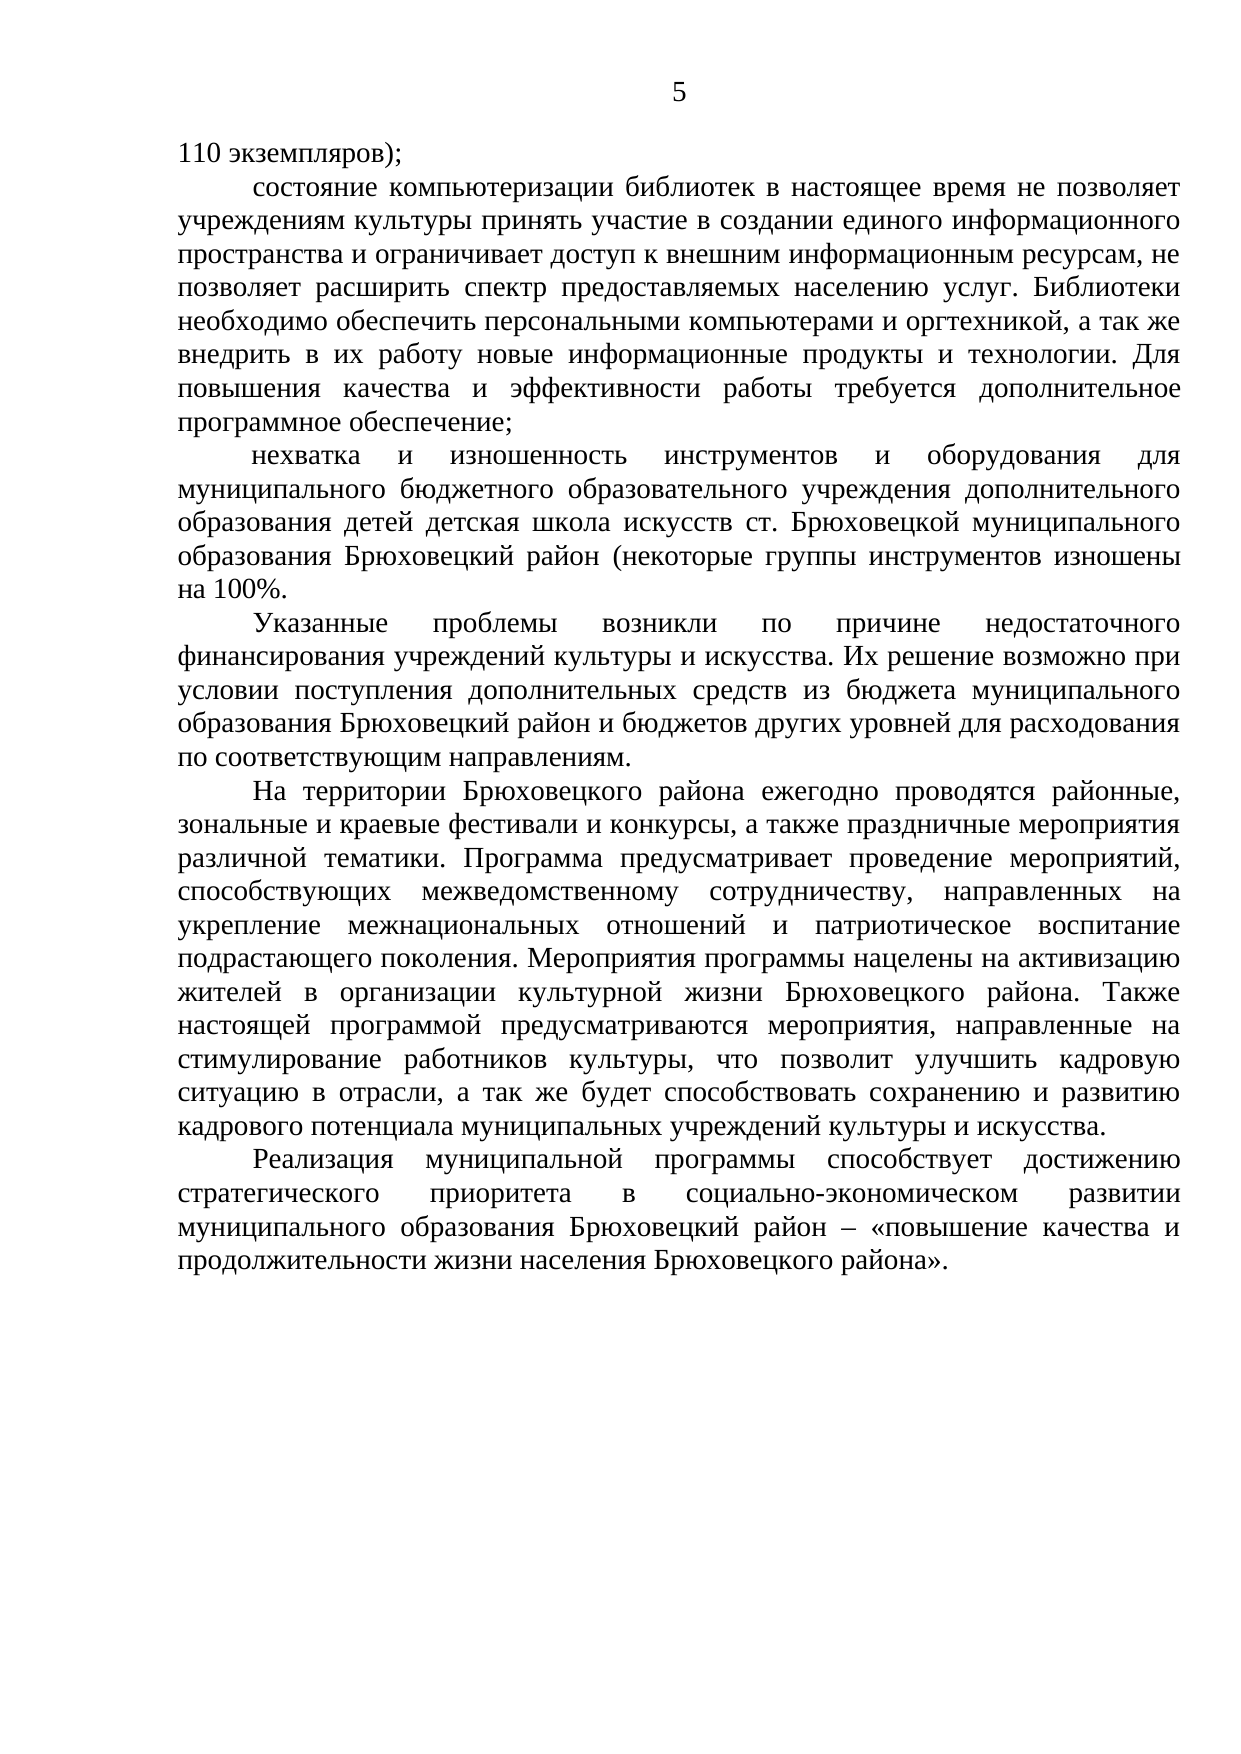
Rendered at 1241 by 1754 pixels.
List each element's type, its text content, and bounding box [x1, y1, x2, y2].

text Реализация муниципальной программы способствует достижению стратегического приоритета в социально-экономическом развитии муниципального образования Брюховецкий район – «повышение качества и продолжительности жизни населения Брюховецкого района». [177, 1142, 1181, 1276]
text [177, 135, 1181, 169]
text состояние компьютеризации библиотек в настоящее время не позволяет учреждениям культуры принять участие в создании единого информационного пространства и ограничивает доступ к внешним информационным ресурсам, не позволяет расширить спектр предоставляемых населению услуг. Библиотеки необходимо обеспечить персональными компьютерами и оргтехникой, а так же внедрить в их работу новые информационные продукты и технологии. Для повышения качества и эффективности работы требуется дополнительное программное обеспечение; [177, 169, 1181, 437]
text нехватка и изношенность инструментов и оборудования для муниципального бюджетного образовательного учреждения дополнительного образования детей детская школа искусств ст. Брюховецкой муниципального образования Брюховецкий район (некоторые группы инструментов изношены на 100%. [177, 437, 1181, 605]
text Указанные проблемы возникли по причине недостаточного финансирования учреждений культуры и искусства. Их решение возможно при условии поступления дополнительных средств из бюджета муниципального образования Брюховецкий район и бюджетов других уровней для расходования по соответствующим направлениям. [177, 605, 1181, 773]
text На территории Брюховецкого района ежегодно проводятся районные, зональные и краевые фестивали и конкурсы, а также праздничные мероприятия различной тематики. Программа предусматривает проведение мероприятий, способствующих межведомственному сотрудничеству, направленных на укрепление межнациональных отношений и патриотическое воспитание подрастающего поколения. Мероприятия программы нацелены на активизацию жителей в организации культурной жизни Брюховецкого района. Также настоящей программой предусматриваются мероприятия, направленные на стимулирование работников культуры, что позволит улучшить кадровую ситуацию в отрасли, а так же будет способствовать сохранению и развитию кадрового потенциала муниципальных учреждений культуры и искусства. [177, 773, 1181, 1142]
